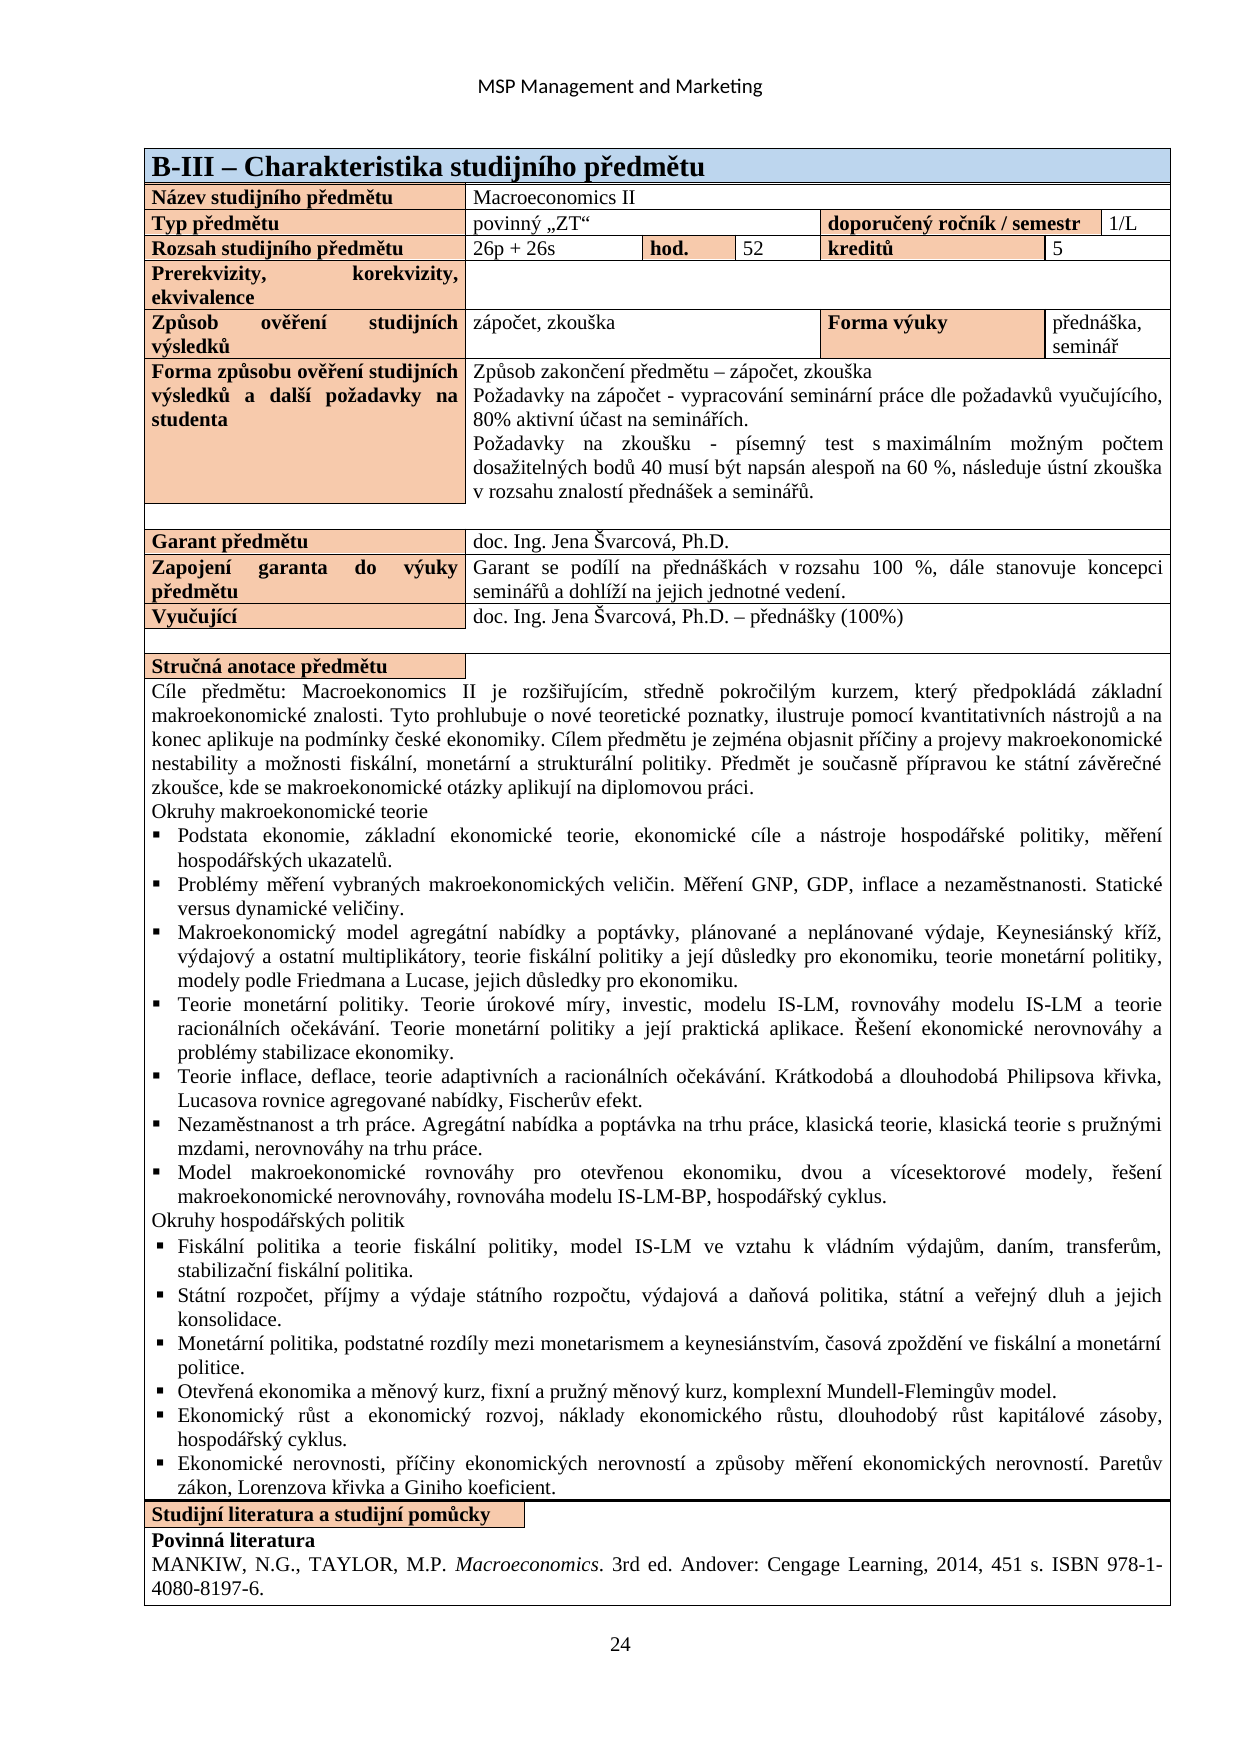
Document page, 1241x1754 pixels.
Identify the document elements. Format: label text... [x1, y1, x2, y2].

table_cell Způsob ověření studijních výsledků [145, 310, 465, 358]
table_cell Vyučující [145, 604, 465, 628]
table_header B-III – Charakteristika studijního předmětu [145, 149, 1170, 182]
table_cell 26p + 26s [466, 236, 642, 259]
table_cell 1/L [1102, 210, 1170, 234]
table_cell Garant se podílí na přednáškách v rozsahu 100 %, dále stanovuje koncepci seminářů a dohlíží na jejich jednotné vedení. [466, 555, 1170, 603]
table_cell Studijní literatura a studijní pomůcky [145, 1502, 524, 1527]
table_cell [145, 1527, 1170, 1605]
table_cell Prerekvizity, korekvizity, ekvivalence [145, 261, 465, 309]
table_cell [145, 503, 1170, 528]
table_cell [525, 1502, 1170, 1527]
table_cell doc. Ing. Jena Švarcová, Ph.D. – přednášky (100%) [466, 604, 1170, 628]
table_cell [466, 654, 1170, 678]
table_cell 52 [736, 236, 820, 259]
table_cell doporučený ročník / semestr [821, 210, 1101, 234]
table_cell Typ předmětu [145, 210, 465, 234]
table_cell Cíle předmětu: Macroekonomics II je rozšiřujícím, středně pokročilým kurzem, který předpokládá základní makroekonomické znalosti. Tyto prohlubuje o nové teoretické poznatky, ilustruje pomocí kvantitativních nástrojů a na konec aplikuje na podmínky české ekonomiky. Cílem předmětu je zejména objasnit příčiny a projevy makroekonomické nestability a možnosti fiskální, monetární a strukturální politiky. Předmět je současně přípravou ke státní závěrečné zkoušce, kde se makroekonomické otázky aplikují na diplomovou práci. Okruhy makroekonomické teorie Podstata ekonomie, základní ekonomické teorie, ekonomické cíle a nástroje hospodářské politiky, měření hospodářských ukazatelů. Problémy měření vybraných makroekonomických veličin. Měření GNP, GDP, inflace a nezaměstnanosti. Statické versus dynamické veličiny. Makroekonomický model agregátní nabídky a poptávky, plánované a neplánované výdaje, Keynesiánský kříž, výdajový a ostatní multiplikátory, teorie fiskální politiky a její důsledky pro ekonomiku, teorie monetární politiky, modely podle Friedmana a Lucase, jejich důsledky pro ekonomiku. Teorie monetární politiky. Teorie úrokové míry, investic, modelu IS-LM, rovnováhy modelu IS-LM a teorie racionálních očekávání. Teorie monetární politiky a její praktická aplikace. Řešení ekonomické nerovnováhy a problémy stabilizace ekonomiky. Teorie inflace, deflace, teorie adaptivních a racionálních očekávání. Krátkodobá a dlouhodobá Philipsova křivka, Lucasova rovnice agregované nabídky, Fischerův efekt. Nezaměstnanost a trh práce. Agregátní nabídka a poptávka na trhu práce, klasická teorie, klasická teorie s pružnými mzdami, nerovnováhy na trhu práce. Model makroekonomické rovnováhy pro otevřenou ekonomiku, dvou a vícesektorové modely, řešení makroekonomické nerovnováhy, rovnováha modelu IS-LM-BP, hospodářský cyklus. Okruhy hospodářských politik Fiskální politika a teorie fiskální politiky, model IS-LM ve vztahu k vládním výdajům, daním, transferům, stabilizační fiskální politika. Státní rozpočet, příjmy a výdaje státního rozpočtu, výdajová a daňová politika, státní a veřejný dluh a jejich konsolidace. Monetární politika, podstatné rozdíly mezi monetarismem a keynesiánstvím, časová zpoždění ve fiskální a monetární politice. Otevřená ekonomika a měnový kurz, fixní a pružný měnový kurz, komplexní Mundell-Flemingův model. Ekonomický růst a ekonomický rozvoj, náklady ekonomického růstu, dlouhodobý růst kapitálové zásoby, hospodářský cyklus. Ekonomické nerovnosti, příčiny ekonomických nerovností a způsoby měření ekonomických nerovností. Paretův zákon, Lorenzova křivka a Giniho koeficient. [145, 678, 1170, 1499]
table_cell kreditů [821, 236, 1044, 259]
table_cell přednáška, seminář [1046, 310, 1170, 358]
table_cell doc. Ing. Jena Švarcová, Ph.D. [466, 530, 1170, 553]
table_cell Název studijního předmětu [145, 185, 465, 209]
table_cell Zapojení garanta do výuky předmětu [145, 555, 465, 603]
table_cell [145, 628, 1170, 653]
table_cell povinný „ZT“ [466, 210, 820, 234]
table_cell [466, 261, 1170, 309]
table_cell Rozsah studijního předmětu [145, 236, 465, 259]
table_cell Forma výuky [821, 310, 1044, 358]
table_cell Macroeconomics II [466, 185, 1170, 209]
table_cell Forma způsobu ověření studijních výsledků a další požadavky na studenta [145, 359, 465, 503]
table_cell Způsob zakončení předmětu – zápočet, zkouška Požadavky na zápočet - vypracování seminární práce dle požadavků vyučujícího, 80% aktivní účast na seminářích. Požadavky na zkoušku - písemný test s maximálním možným počtem dosažitelných bodů 40 musí být napsán alespoň na 60 %, následuje ústní zkouška v rozsahu znalostí přednášek a seminářů. [466, 359, 1170, 503]
table_cell Garant předmětu [145, 530, 465, 553]
table_cell 5 [1046, 236, 1170, 259]
table_cell zápočet, zkouška [466, 310, 820, 358]
table_cell hod. [643, 236, 735, 259]
table_cell Stručná anotace předmětu [145, 654, 465, 678]
